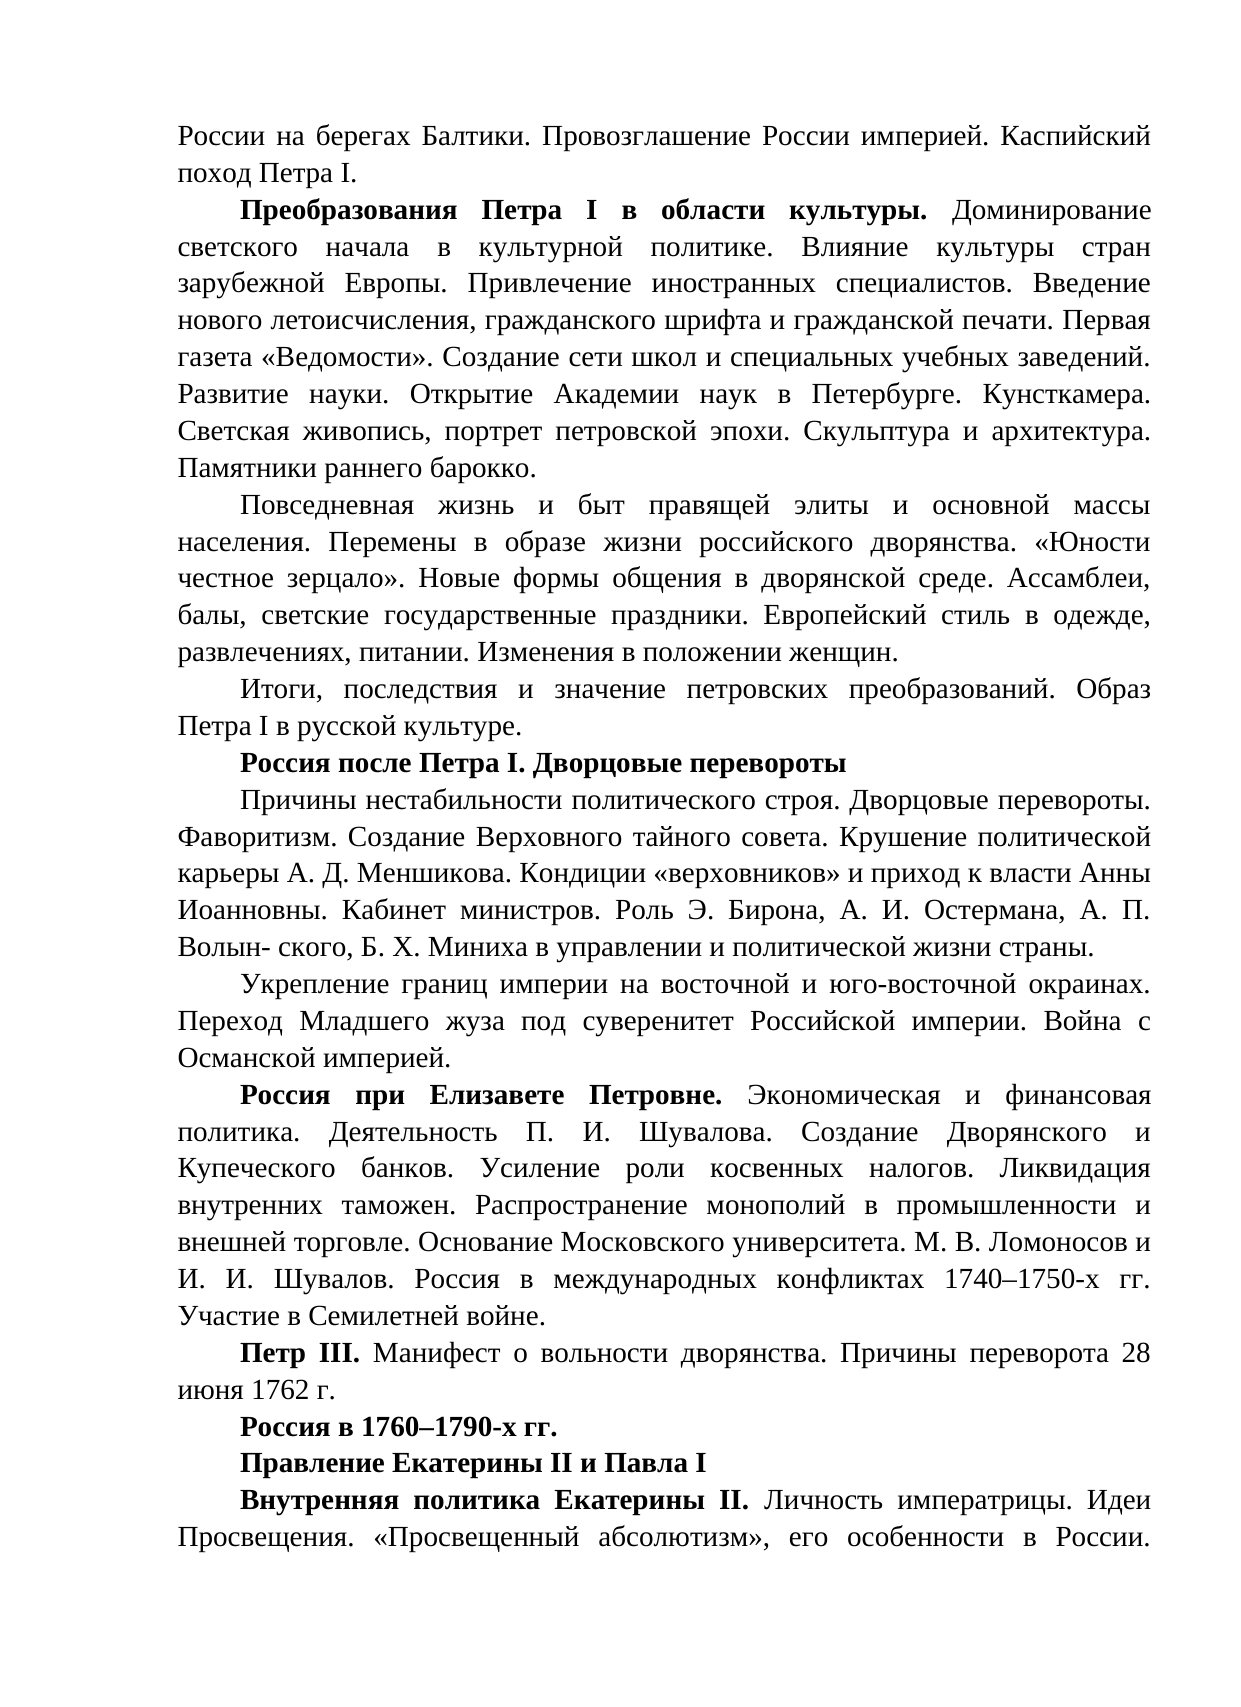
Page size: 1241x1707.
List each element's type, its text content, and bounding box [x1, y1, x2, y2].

text Причины нестабильности политического строя. Дворцовые перевороты. Фаворитизм. Создание Верховного тайного совета. Крушение политической карьеры А. Д. Меншикова. Кондиции «верховников» и приход к власти Анны Иоанновны. Кабинет министров. Роль Э. Бирона, А. И. Остермана, А. П. Волын- ского, Б. Х. Миниха в управлении и политической жизни страны. [177, 782, 1152, 963]
text Преобразования Петра I в области культуры. Доминирование светского начала в культурной политике. Влияние культуры стран зарубежной Европы. Привлечение иностранных специалистов. Введение нового летоисчисления, гражданского шрифта и гражданской печати. Первая газета «Ведомости». Создание сети школ и специальных учебных заведений. Развитие науки. Открытие Академии наук в Петербурге. Кунсткамера. Светская живопись, портрет петровской эпохи. Скульптура и архитектура. Памятники раннего барокко. [177, 192, 1152, 483]
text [177, 118, 1152, 188]
text Россия при Елизавете Петровне. Экономическая и финансовая политика. Деятельность П. И. Шувалова. Создание Дворянского и Купеческого банков. Усиление роли косвенных налогов. Ликвидация внутренних таможен. Распространение монополий в промышленности и внешней торговле. Основание Московского университета. М. В. Ломоносов и И. И. Шувалов. Россия в международных конфликтах 1740–1750-х гг. Участие в Семилетней войне. [177, 1077, 1152, 1332]
text Повседневная жизнь и быт правящей элиты и основной массы населения. Перемены в образе жизни российского дворянства. «Юности честное зерцало». Новые формы общения в дворянской среде. Ассамблеи, балы, светские государственные праздники. Европейский стиль в одежде, развлечениях, питании. Изменения в положении женщин. [177, 487, 1152, 668]
text Итоги, последствия и значение петровских преобразований. Образ Петра I в русской культуре. [177, 671, 1152, 742]
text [177, 1482, 1152, 1553]
text Укрепление границ империи на восточной и юго-восточной окраинах. Переход Младшего жуза под суверенитет Российской империи. Война с Османской империей. [177, 966, 1152, 1073]
text Россия после Петра I. Дворцовые перевороты [177, 745, 1152, 778]
text Петр III. Манифест о вольности дворянства. Причины переворота 28 июня 1762 г. [177, 1335, 1152, 1405]
text Россия в 1760–1790-х гг. [177, 1409, 1152, 1442]
text Правление Екатерины II и Павла I [177, 1446, 1152, 1479]
